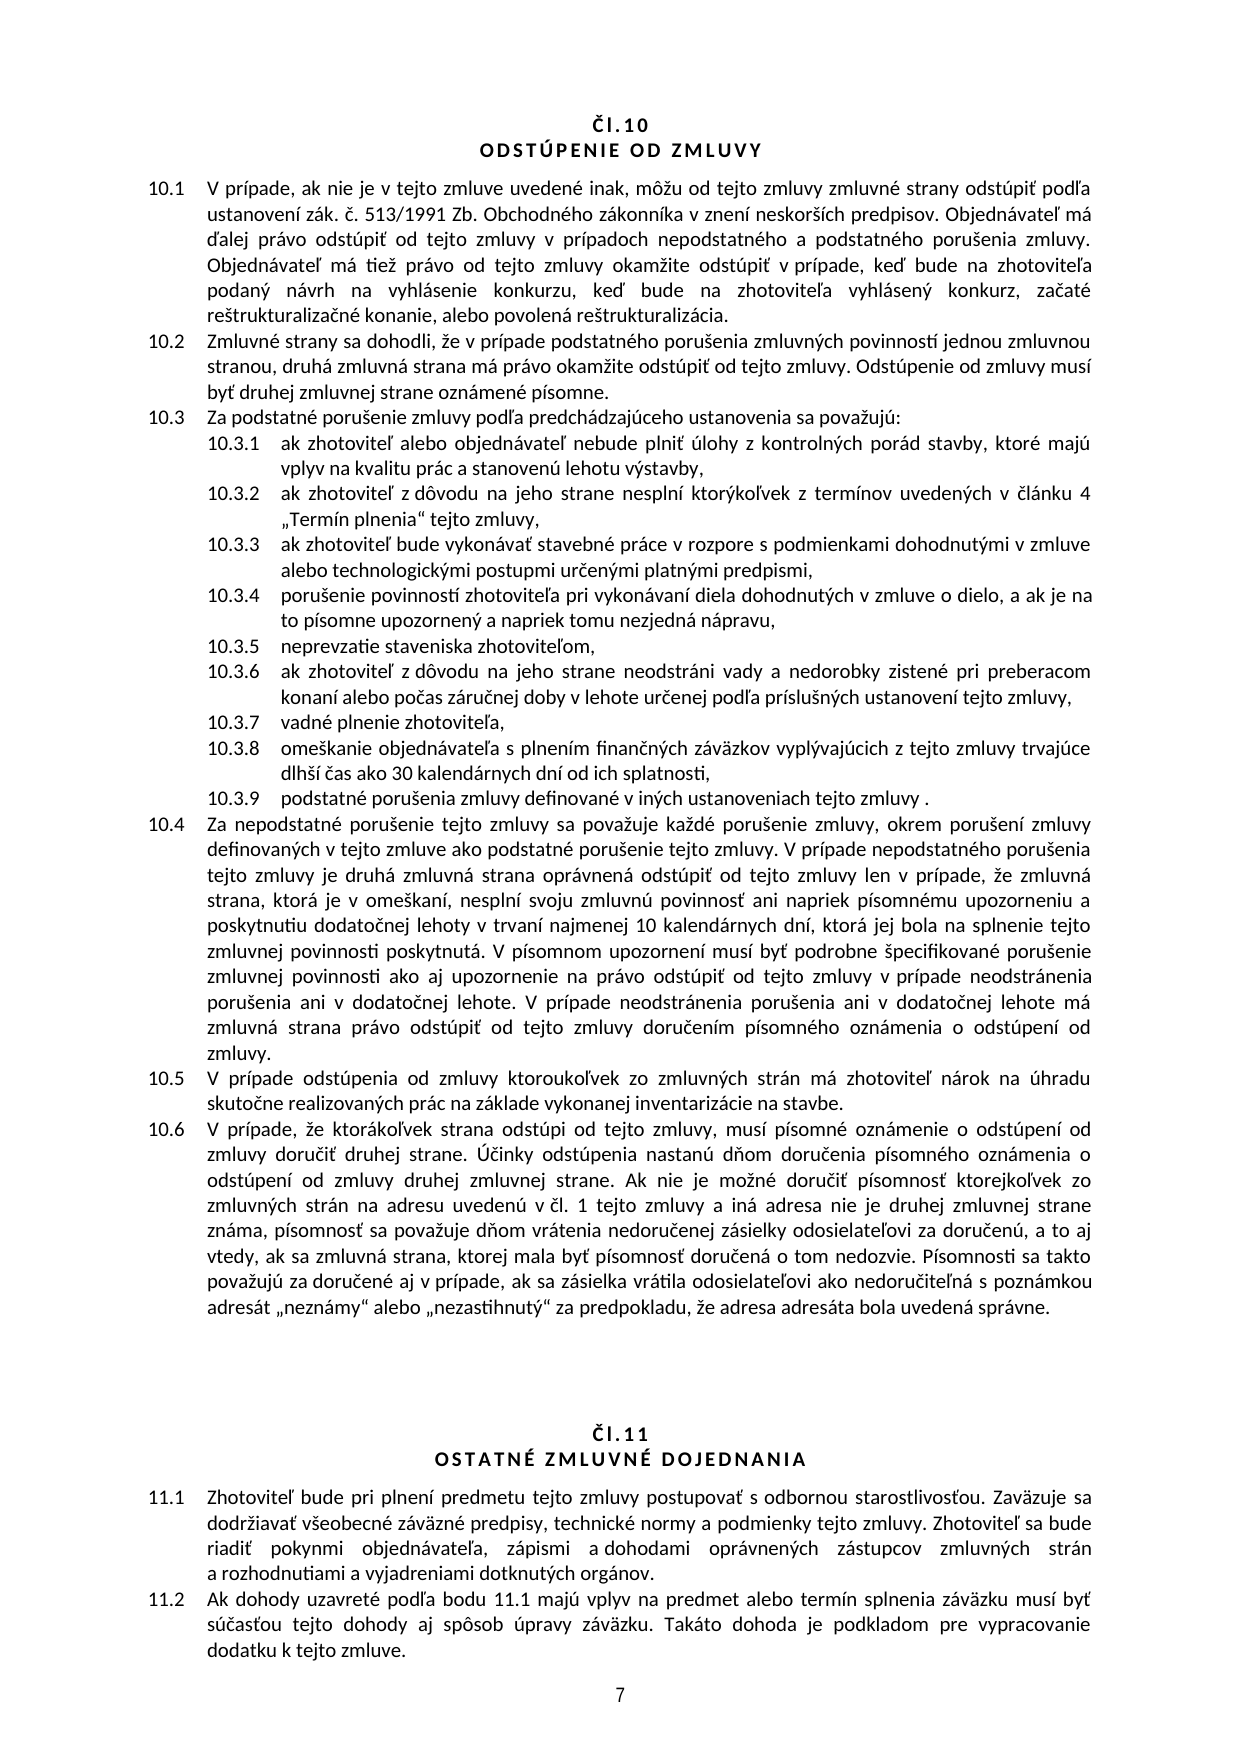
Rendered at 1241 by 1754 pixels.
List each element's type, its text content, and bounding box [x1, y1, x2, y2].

text 10.5 V prípade odstúpenia od zmluvy ktoroukoľvek zo zmluvných strán má zhotoviteľ nárok na úhradu skutočne realizovaných prác na základe vykonanej inventarizácie na stavbe. [148, 1141, 1092, 1192]
text 10.3.5 neprevzatie staveniska zhotoviteľom, [207, 709, 1092, 735]
text 10.3.1 ak zhotoviteľ alebo objednávateľ nebude plniť úlohy z kontrolných porád stavby, ktoré majú vplyv na kvalitu prác a stanovenú lehotu výstavby, [207, 506, 1092, 557]
text 10.4 Za nepodstatné porušenie tejto zmluvy sa považuje každé porušenie zmluvy, okrem porušení zmluvy definovaných v tejto zmluve ako podstatné porušenie tejto zmluvy. V prípade nepodstatného porušenia tejto zmluvy je druhá zmluvná strana oprávnená odstúpiť od tejto zmluvy len v prípade, že zmluvná strana, ktorá je v omeškaní, nesplní svoju zmluvnú povinnosť ani napriek písomnému upozorneniu a poskytnutiu dodatočnej lehoty v trvaní najmenej 10 kalendárnych dní, ktorá jej bola na splnenie tejto zmluvnej povinnosti poskytnutá. V písomnom upozornení musí byť podrobne špecifikované porušenie zmluvnej povinnosti ako aj upozornenie na právo odstúpiť od tejto zmluvy v prípade neodstránenia porušenia ani v dodatočnej lehote. V prípade neodstránenia porušenia ani v dodatočnej lehote má zmluvná strana právo odstúpiť od tejto zmluvy doručením písomného oznámenia o odstúpení od zmluvy. [148, 887, 1092, 1141]
text 10.3.2 ak zhotoviteľ z dôvodu na jeho strane nesplní ktorýkoľvek z termínov uvedených v článku 4 „Termín plnenia“ tejto zmluvy, [207, 557, 1092, 608]
text 10.6 V prípade, že ktorákoľvek strana odstúpi od tejto zmluvy, musí písomné oznámenie o odstúpení od zmluvy doručiť druhej strane. Účinky odstúpenia nastanú dňom doručenia písomného oznámenia o odstúpení od zmluvy druhej zmluvnej strane. Ak nie je možné doručiť písomnosť ktorejkoľvek zo zmluvných strán na adresu uvedenú v čl. 1 tejto zmluvy a iná adresa nie je druhej zmluvnej strane známa, písomnosť sa považuje dňom vrátenia nedoručenej zásielky odosielateľovi za doručenú, a to aj vtedy, ak sa zmluvná strana, ktorej mala byť písomnosť doručená o tom nedozvie. Písomnosti sa takto považujú za doručené aj v prípade, ak sa zásielka vrátila odosielateľovi ako nedoručiteľná s poznámkou adresát „neznámy“ alebo „nezastihnutý“ za predpokladu, že adresa adresáta bola uvedená správne. [148, 1192, 1092, 1396]
text 10.3.6 ak zhotoviteľ z dôvodu na jeho strane neodstráni vady a nedorobky zistené pri preberacom konaní alebo počas záručnej doby v lehote určenej podľa príslušných ustanovení tejto zmluvy, [207, 735, 1092, 786]
subtitle Čl.10 [148, 188, 1092, 214]
text 10.3.7 vadné plnenie zhotoviteľa, [207, 786, 1092, 811]
subtitle ODSTÚPENIE OD ZMLUVY [148, 214, 1092, 239]
text 10.3.3 ak zhotoviteľ bude vykonávať stavebné práce v rozpore s podmienkami dohodnutými v zmluve alebo technologickými postupmi určenými platnými predpismi, [207, 608, 1092, 658]
text 10.3.9 podstatné porušenia zmluvy definované v iných ustanoveniach tejto zmluvy . [207, 862, 1092, 887]
text 11.1 Zhotoviteľ bude pri plnení predmetu tejto zmluvy postupovať s odbornou starostlivosťou. Zaväzuje sa dodržiavať všeobecné záväzné predpisy, technické normy a podmienky tejto zmluvy. Zhotoviteľ sa bude riadiť pokynmi objednávateľa, zápismi a dohodami oprávnených zástupcov zmluvných strán a rozhodnutiami a vyjadreniami dotknutých orgánov. [148, 1561, 1092, 1662]
subtitle Čl.11 [148, 1497, 1092, 1523]
subtitle OSTATNÉ ZMLUVNÉ DOJEDNANIA [148, 1523, 1092, 1548]
text 10.2 Zmluvné strany sa dohodli, že v prípade podstatného porušenia zmluvných povinností jednou zmluvnou stranou, druhá zmluvná strana má právo okamžite odstúpiť od tejto zmluvy. Odstúpenie od zmluvy musí byť druhej zmluvnej strane oznámené písomne. [148, 404, 1092, 481]
text 10.3 Za podstatné porušenie zmluvy podľa predchádzajúceho ustanovenia sa považujú: [148, 481, 1092, 506]
text 10.1 V prípade, ak nie je v tejto zmluve uvedené inak, môžu od tejto zmluvy zmluvné strany odstúpiť podľa ustanovení zák. č. 513/1991 Zb. Obchodného zákonníka v znení neskorších predpisov. Objednávateľ má ďalej právo odstúpiť od tejto zmluvy v prípadoch nepodstatného a podstatného porušenia zmluvy. Objednávateľ má tiež právo od tejto zmluvy okamžite odstúpiť v prípade, keď bude na zhotoviteľa podaný návrh na vyhlásenie konkurzu, keď bude na zhotoviteľa vyhlásený konkurz, začaté reštrukturalizačné konanie, alebo povolená reštrukturalizácia. [148, 252, 1092, 404]
text 10.3.4 porušenie povinností zhotoviteľa pri vykonávaní diela dohodnutých v zmluve o dielo, a ak je na to písomne upozornený a napriek tomu nezjedná nápravu, [207, 658, 1092, 709]
text 10.3.8 omeškanie objednávateľa s plnením finančných záväzkov vyplývajúcich z tejto zmluvy trvajúce dlhší čas ako 30 kalendárnych dní od ich splatnosti, [207, 811, 1092, 862]
